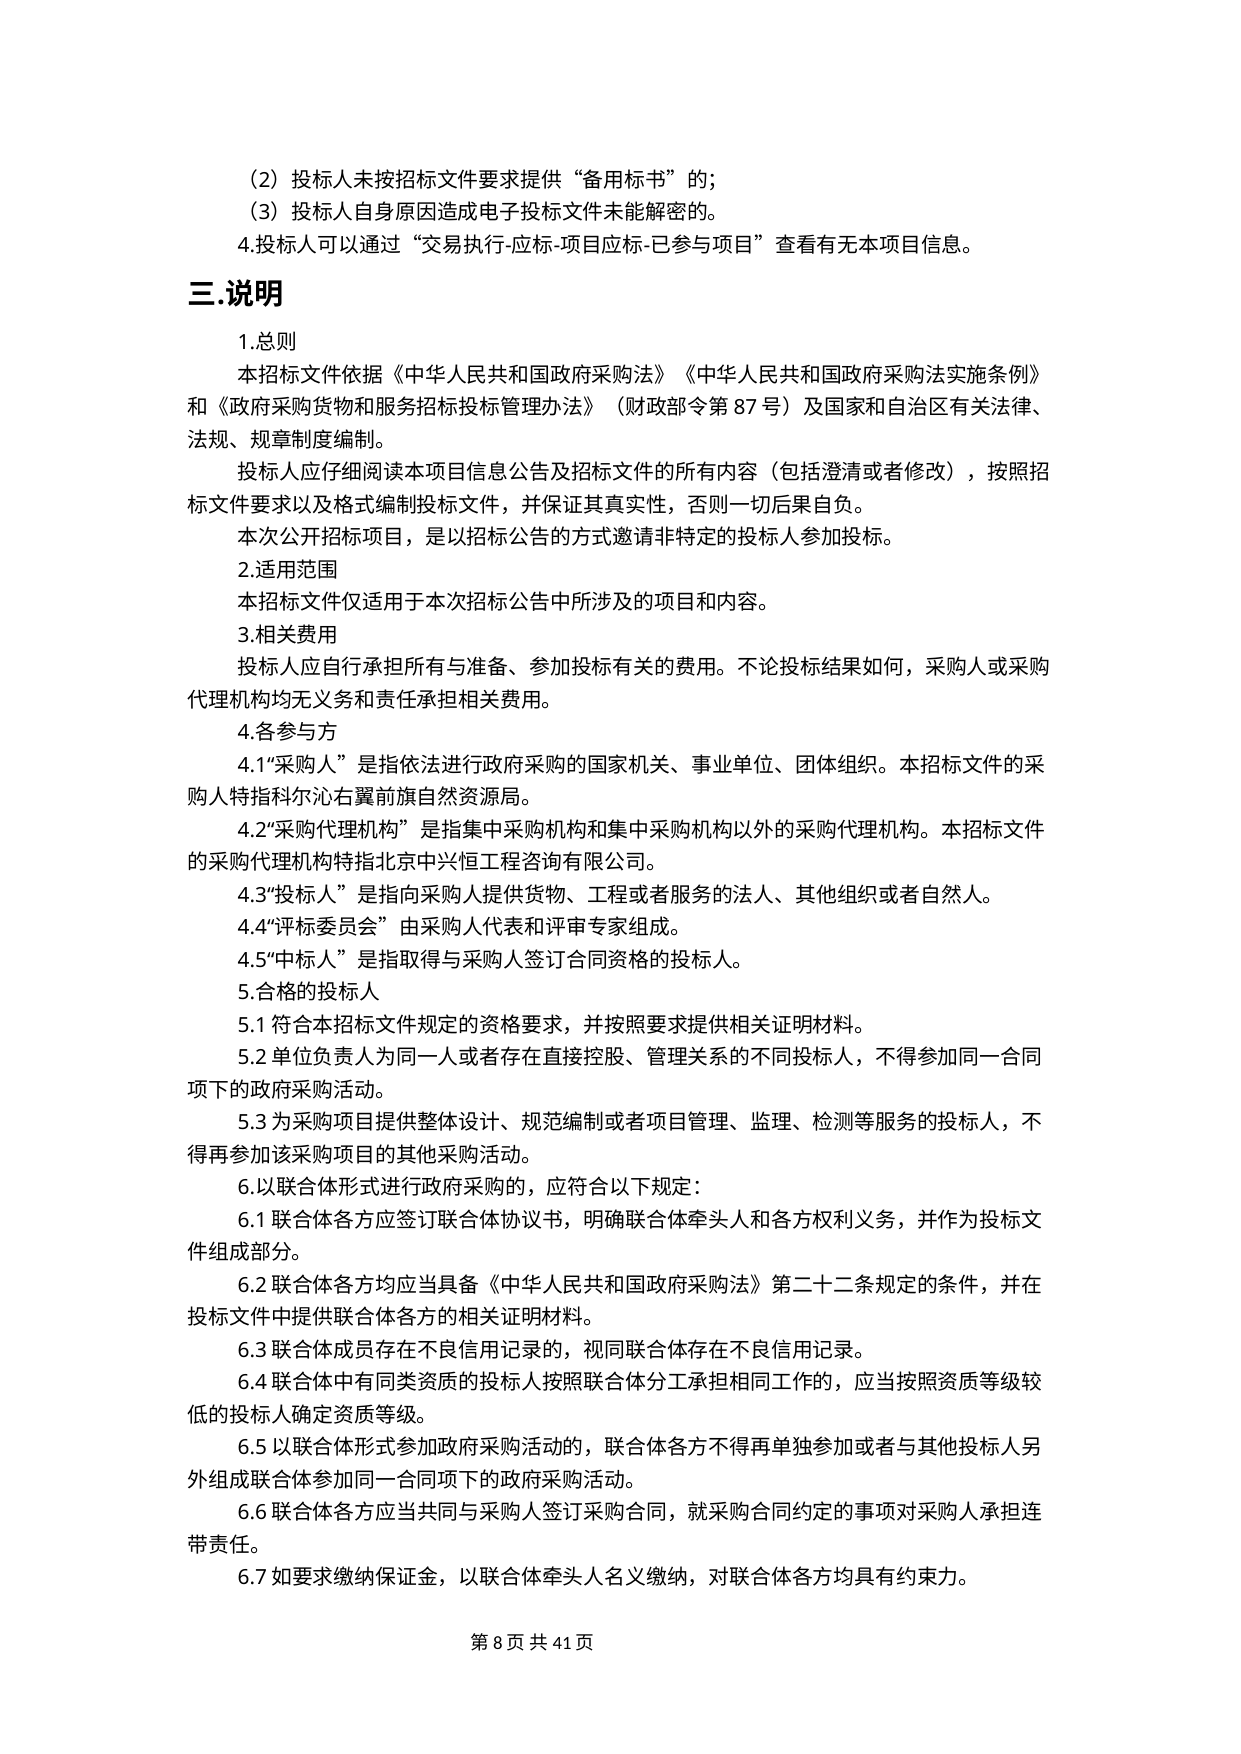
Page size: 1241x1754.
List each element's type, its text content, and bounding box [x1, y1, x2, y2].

text 投标人应仔细阅读本项目信息公告及招标文件的所有内容（包括澄清或者修改），按照招标文件要求以及格式编制投标文件，并保证其真实性，否则一切后果自负。 [187, 454, 1053, 519]
text 3.相关费用 [187, 617, 1053, 649]
text （3）投标人自身原因造成电子投标文件未能解密的。 [187, 194, 1053, 227]
text 本招标文件依据《中华人民共和国政府采购法》《中华人民共和国政府采购法实施条例》和《政府采购货物和服务招标投标管理办法》（财政部令第87号）及国家和自治区有关法律、法规、规章制度编制。 [187, 357, 1053, 454]
text 6.以联合体形式进行政府采购的，应符合以下规定： [187, 1169, 1053, 1202]
text 4.各参与方 [187, 714, 1053, 747]
text 5.3为采购项目提供整体设计、规范编制或者项目管理、监理、检测等服务的投标人，不得再参加该采购项目的其他采购活动。 [187, 1104, 1053, 1169]
text 6.6联合体各方应当共同与采购人签订采购合同，就采购合同约定的事项对采购人承担连带责任。 [187, 1494, 1053, 1559]
text 本招标文件仅适用于本次招标公告中所涉及的项目和内容。 [187, 584, 1053, 617]
text 6.3联合体成员存在不良信用记录的，视同联合体存在不良信用记录。 [187, 1332, 1053, 1364]
text 6.2联合体各方均应当具备《中华人民共和国政府采购法》第二十二条规定的条件，并在投标文件中提供联合体各方的相关证明材料。 [187, 1267, 1053, 1332]
text 4.1“采购人”是指依法进行政府采购的国家机关、事业单位、团体组织。本招标文件的采购人特指科尔沁右翼前旗自然资源局。 [187, 747, 1053, 812]
text 1.总则 [187, 324, 1053, 357]
text 5.1符合本招标文件规定的资格要求，并按照要求提供相关证明材料。 [187, 1007, 1053, 1039]
text 6.1联合体各方应签订联合体协议书，明确联合体牵头人和各方权利义务，并作为投标文件组成部分。 [187, 1202, 1053, 1267]
text 6.7如要求缴纳保证金，以联合体牵头人名义缴纳，对联合体各方均具有约束力。 [187, 1559, 1053, 1592]
text 4.5“中标人”是指取得与采购人签订合同资格的投标人。 [187, 942, 1053, 974]
text 三.说明 [187, 259, 1053, 324]
text 6.5以联合体形式参加政府采购活动的，联合体各方不得再单独参加或者与其他投标人另外组成联合体参加同一合同项下的政府采购活动。 [187, 1429, 1053, 1494]
text 4.3“投标人”是指向采购人提供货物、工程或者服务的法人、其他组织或者自然人。 [187, 877, 1053, 909]
text 5.合格的投标人 [187, 974, 1053, 1007]
text 4.投标人可以通过“交易执行-应标-项目应标-已参与项目”查看有无本项目信息。 [187, 227, 1053, 259]
text 2.适用范围 [187, 552, 1053, 584]
text 4.2“采购代理机构”是指集中采购机构和集中采购机构以外的采购代理机构。本招标文件的采购代理机构特指北京中兴恒工程咨询有限公司。 [187, 812, 1053, 877]
text 本次公开招标项目，是以招标公告的方式邀请非特定的投标人参加投标。 [187, 519, 1053, 552]
text 6.4联合体中有同类资质的投标人按照联合体分工承担相同工作的，应当按照资质等级较低的投标人确定资质等级。 [187, 1364, 1053, 1429]
text （2）投标人未按招标文件要求提供“备用标书”的； [187, 162, 1053, 194]
text 投标人应自行承担所有与准备、参加投标有关的费用。不论投标结果如何，采购人或采购代理机构均无义务和责任承担相关费用。 [187, 649, 1053, 714]
text 5.2单位负责人为同一人或者存在直接控股、管理关系的不同投标人，不得参加同一合同项下的政府采购活动。 [187, 1039, 1053, 1104]
text 4.4“评标委员会”由采购人代表和评审专家组成。 [187, 909, 1053, 942]
